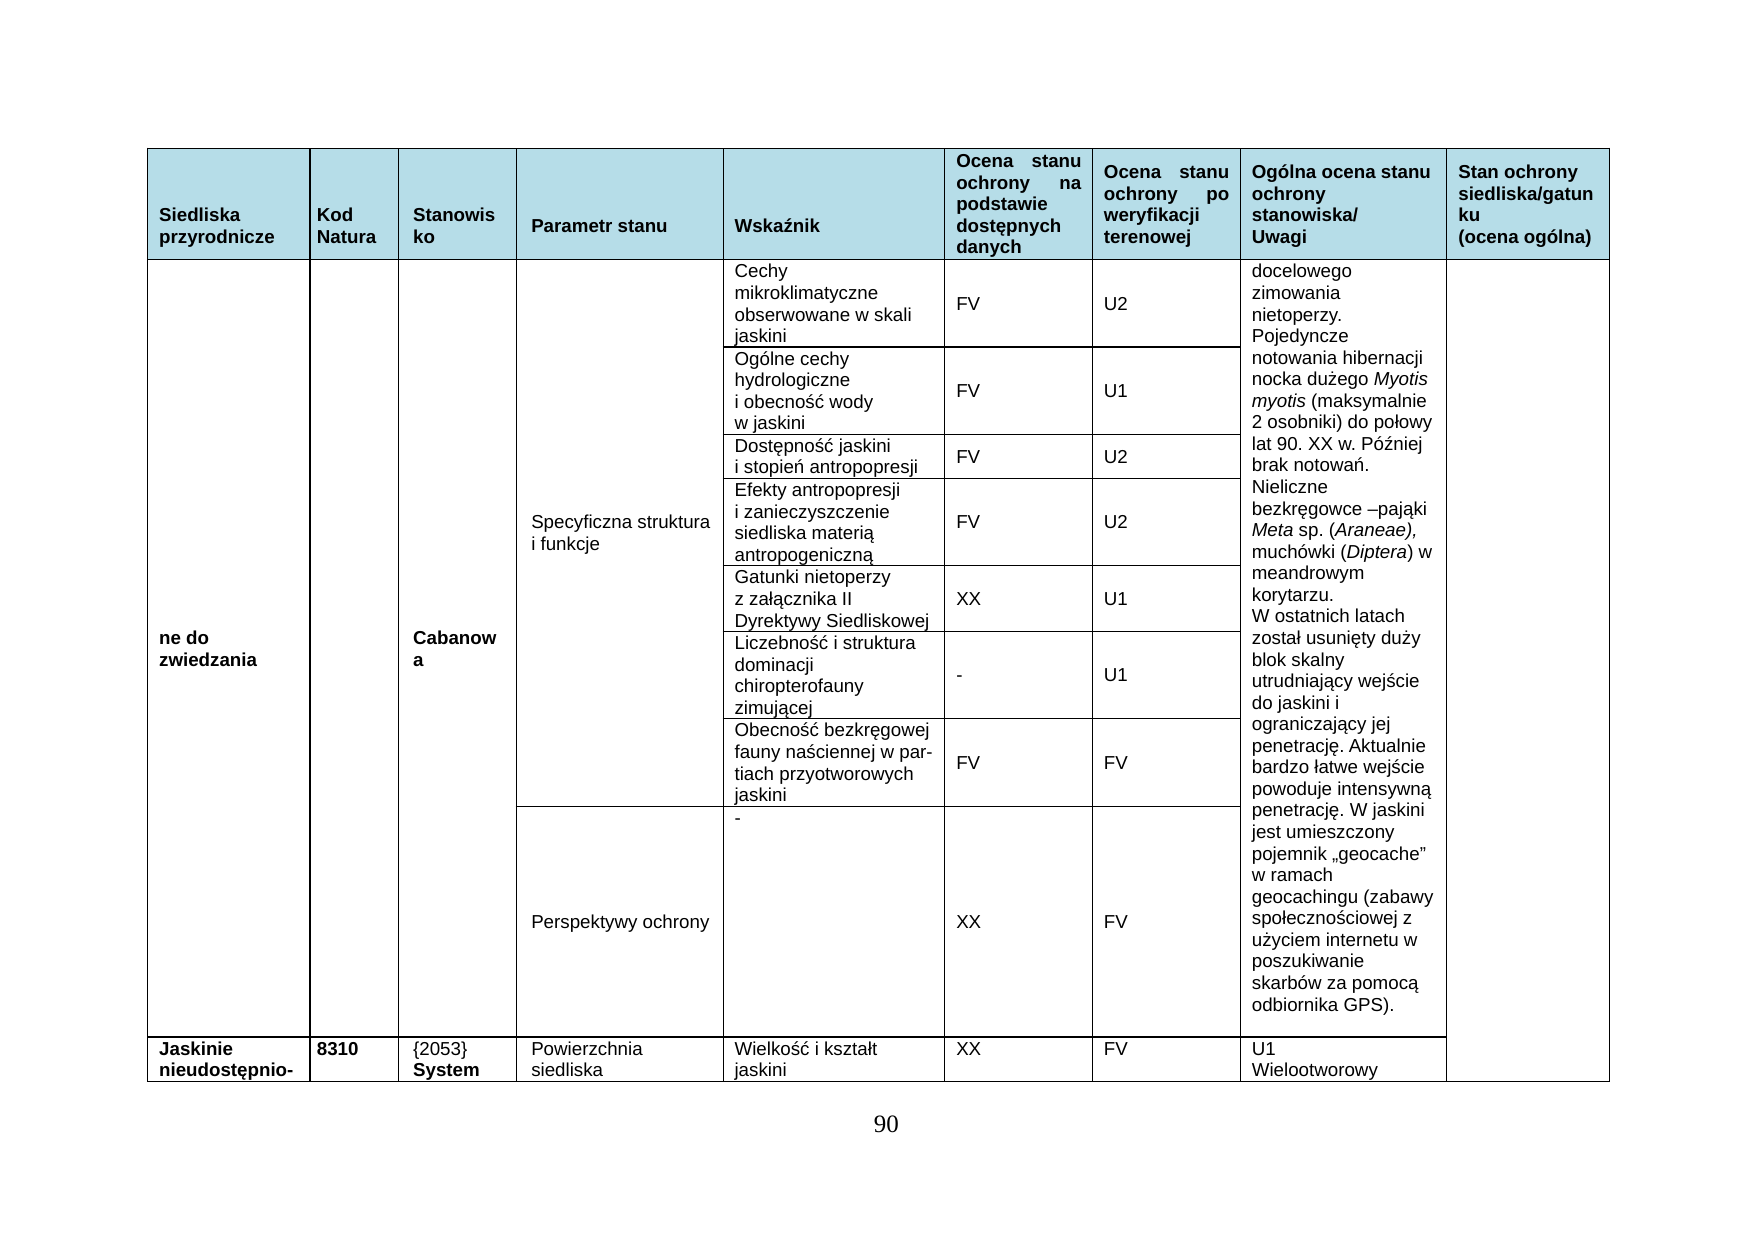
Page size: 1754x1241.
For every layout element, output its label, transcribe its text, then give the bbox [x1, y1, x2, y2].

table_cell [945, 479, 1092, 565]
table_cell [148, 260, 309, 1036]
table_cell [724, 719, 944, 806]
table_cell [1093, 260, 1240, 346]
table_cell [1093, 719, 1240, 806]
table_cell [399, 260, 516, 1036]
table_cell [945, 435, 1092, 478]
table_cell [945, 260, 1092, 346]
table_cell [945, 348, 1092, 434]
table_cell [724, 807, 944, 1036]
table_header Stan ochrony siedliska/gatunku (ocena ogólna) [1447, 149, 1609, 259]
table_header Ocena stanu ochrony po weryfikacji terenowej [1093, 149, 1240, 259]
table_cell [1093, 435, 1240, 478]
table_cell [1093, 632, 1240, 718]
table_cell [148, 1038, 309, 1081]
table_header Siedliska przyrodnicze [148, 149, 309, 259]
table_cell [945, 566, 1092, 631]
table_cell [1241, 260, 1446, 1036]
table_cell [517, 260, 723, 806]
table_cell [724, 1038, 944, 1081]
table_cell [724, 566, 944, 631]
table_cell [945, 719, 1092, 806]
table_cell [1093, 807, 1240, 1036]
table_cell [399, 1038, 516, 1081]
table_header Wskaźnik [724, 149, 944, 259]
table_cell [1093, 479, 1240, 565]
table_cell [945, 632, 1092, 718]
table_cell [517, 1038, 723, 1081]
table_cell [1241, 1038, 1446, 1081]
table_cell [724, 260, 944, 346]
table_header Kod Natura [311, 149, 398, 259]
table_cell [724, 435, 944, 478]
table_header Stanowisko [399, 149, 516, 259]
table_header Parametr stanu [517, 149, 723, 259]
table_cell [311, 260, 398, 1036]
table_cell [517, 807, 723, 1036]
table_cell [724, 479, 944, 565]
table_header Ocena stanu ochrony na podstawie dostępnych danych [945, 149, 1092, 259]
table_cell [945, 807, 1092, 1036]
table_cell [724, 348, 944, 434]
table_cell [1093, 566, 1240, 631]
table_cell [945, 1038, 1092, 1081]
table_header Ogólna ocena stanu ochrony stanowiska/ Uwagi [1241, 149, 1446, 259]
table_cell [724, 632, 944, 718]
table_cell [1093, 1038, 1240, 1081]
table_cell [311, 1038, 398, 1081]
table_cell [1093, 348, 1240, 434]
